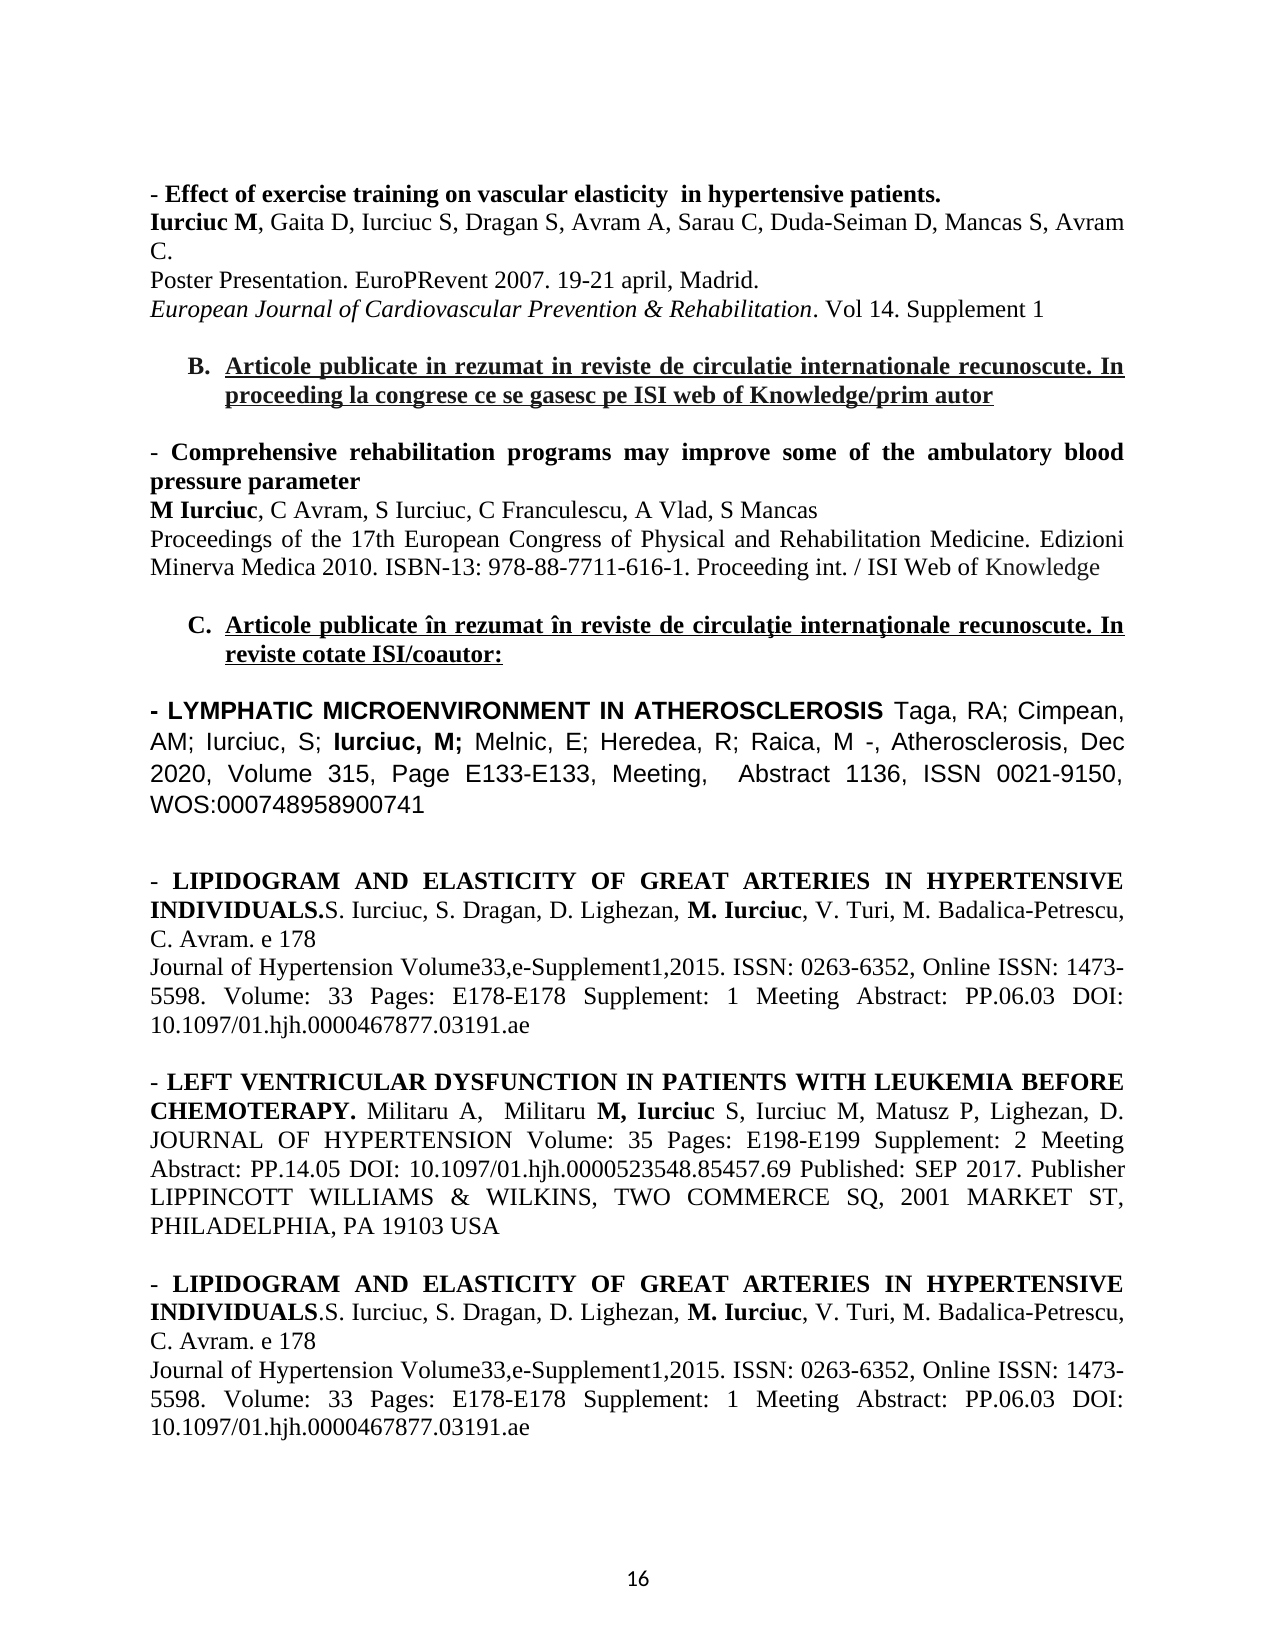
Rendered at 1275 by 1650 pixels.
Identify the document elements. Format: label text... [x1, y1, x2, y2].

text - LYMPHATIC MICROENVIRONMENT IN ATHEROSCLEROSIS Taga, RA; Cimpean, AM; Iurciuc, S; Iurciuc, M; Melnic, E; Heredea, R; Raica, M -, Atherosclerosis, Dec 2020, Volume 315, Page E133-E133, Meeting, Abstract 1136, ISSN 0021-9150, WOS:000748958900741 [150, 696, 1125, 818]
text European Journal of Cardiovascular Prevention & Rehabilitation. Vol 14. Supplement 1 [150, 294, 1125, 322]
list Articole publicate in rezumat in reviste de circulatie internationale recunoscute. In proceeding la congrese ce se gasesc pe ISI web of Knowledge/prim autor [187, 351, 1125, 409]
text Journal of Hypertension Volume33,e-Supplement1,2015. ISSN: 0263-6352, Online ISSN: 1473-5598. Volume: 33 Pages: E178-E178 Supplement: 1 Meeting Abstract: PP.06.03 DOI: 10.1097/01.hjh.0000467877.03191.ae [150, 1355, 1125, 1441]
text Proceedings of the 17th European Congress of Physical and Rehabilitation Medicine. Edizioni Minerva Medica 2010. ISBN-13: 978-88-7711-616-1. Proceeding int. / ISI Web of Knowledge [150, 524, 1125, 581]
text M Iurciuc, C Avram, S Iurciuc, C Franculescu, A Vlad, S Mancas [150, 495, 1125, 524]
text Iurciuc M, Gaita D, Iurciuc S, Dragan S, Avram A, Sarau C, Duda-Seiman D, Mancas S, Avram C. [150, 207, 1125, 265]
text - Comprehensive rehabilitation programs may improve some of the ambulatory blood pressure parameter [150, 437, 1125, 495]
text Poster Presentation. EuroPRevent 2007. 19-21 april, Madrid. [150, 265, 1125, 294]
text - LIPIDOGRAM AND ELASTICITY OF GREAT ARTERIES IN HYPERTENSIVE INDIVIDUALS.S. Iurciuc, S. Dragan, D. Lighezan, M. Iurciuc, V. Turi, M. Badalica-Petrescu, C. Avram. e 178 [150, 1269, 1125, 1355]
text Journal of Hypertension Volume33,e-Supplement1,2015. ISSN: 0263-6352, Online ISSN: 1473-5598. Volume: 33 Pages: E178-E178 Supplement: 1 Meeting Abstract: PP.06.03 DOI: 10.1097/01.hjh.0000467877.03191.ae [150, 952, 1125, 1039]
list Articole publicate în rezumat în reviste de circulaţie internaţionale recunoscute. In reviste cotate ISI/coautor: [187, 610, 1125, 667]
text - Effect of exercise training on vascular elasticity in hypertensive patients. [150, 179, 1125, 207]
text - LIPIDOGRAM AND ELASTICITY OF GREAT ARTERIES IN HYPERTENSIVE INDIVIDUALS.S. Iurciuc, S. Dragan, D. Lighezan, M. Iurciuc, V. Turi, M. Badalica-Petrescu, C. Avram. e 178 [150, 866, 1125, 952]
text - LEFT VENTRICULAR DYSFUNCTION IN PATIENTS WITH LEUKEMIA BEFORE CHEMOTERAPY. Militaru A, Militaru M, Iurciuc S, Iurciuc M, Matusz P, Lighezan, D. JOURNAL OF HYPERTENSION Volume: 35 Pages: E198-E199 Supplement: 2 Meeting Abstract: PP.14.05 DOI: 10.1097/01.hjh.0000523548.85457.69 Published:‏ SEP 2017. Publisher LIPPINCOTT WILLIAMS & WILKINS, TWO COMMERCE SQ, 2001 MARKET ST, PHILADELPHIA, PA 19103 USA [150, 1067, 1125, 1240]
